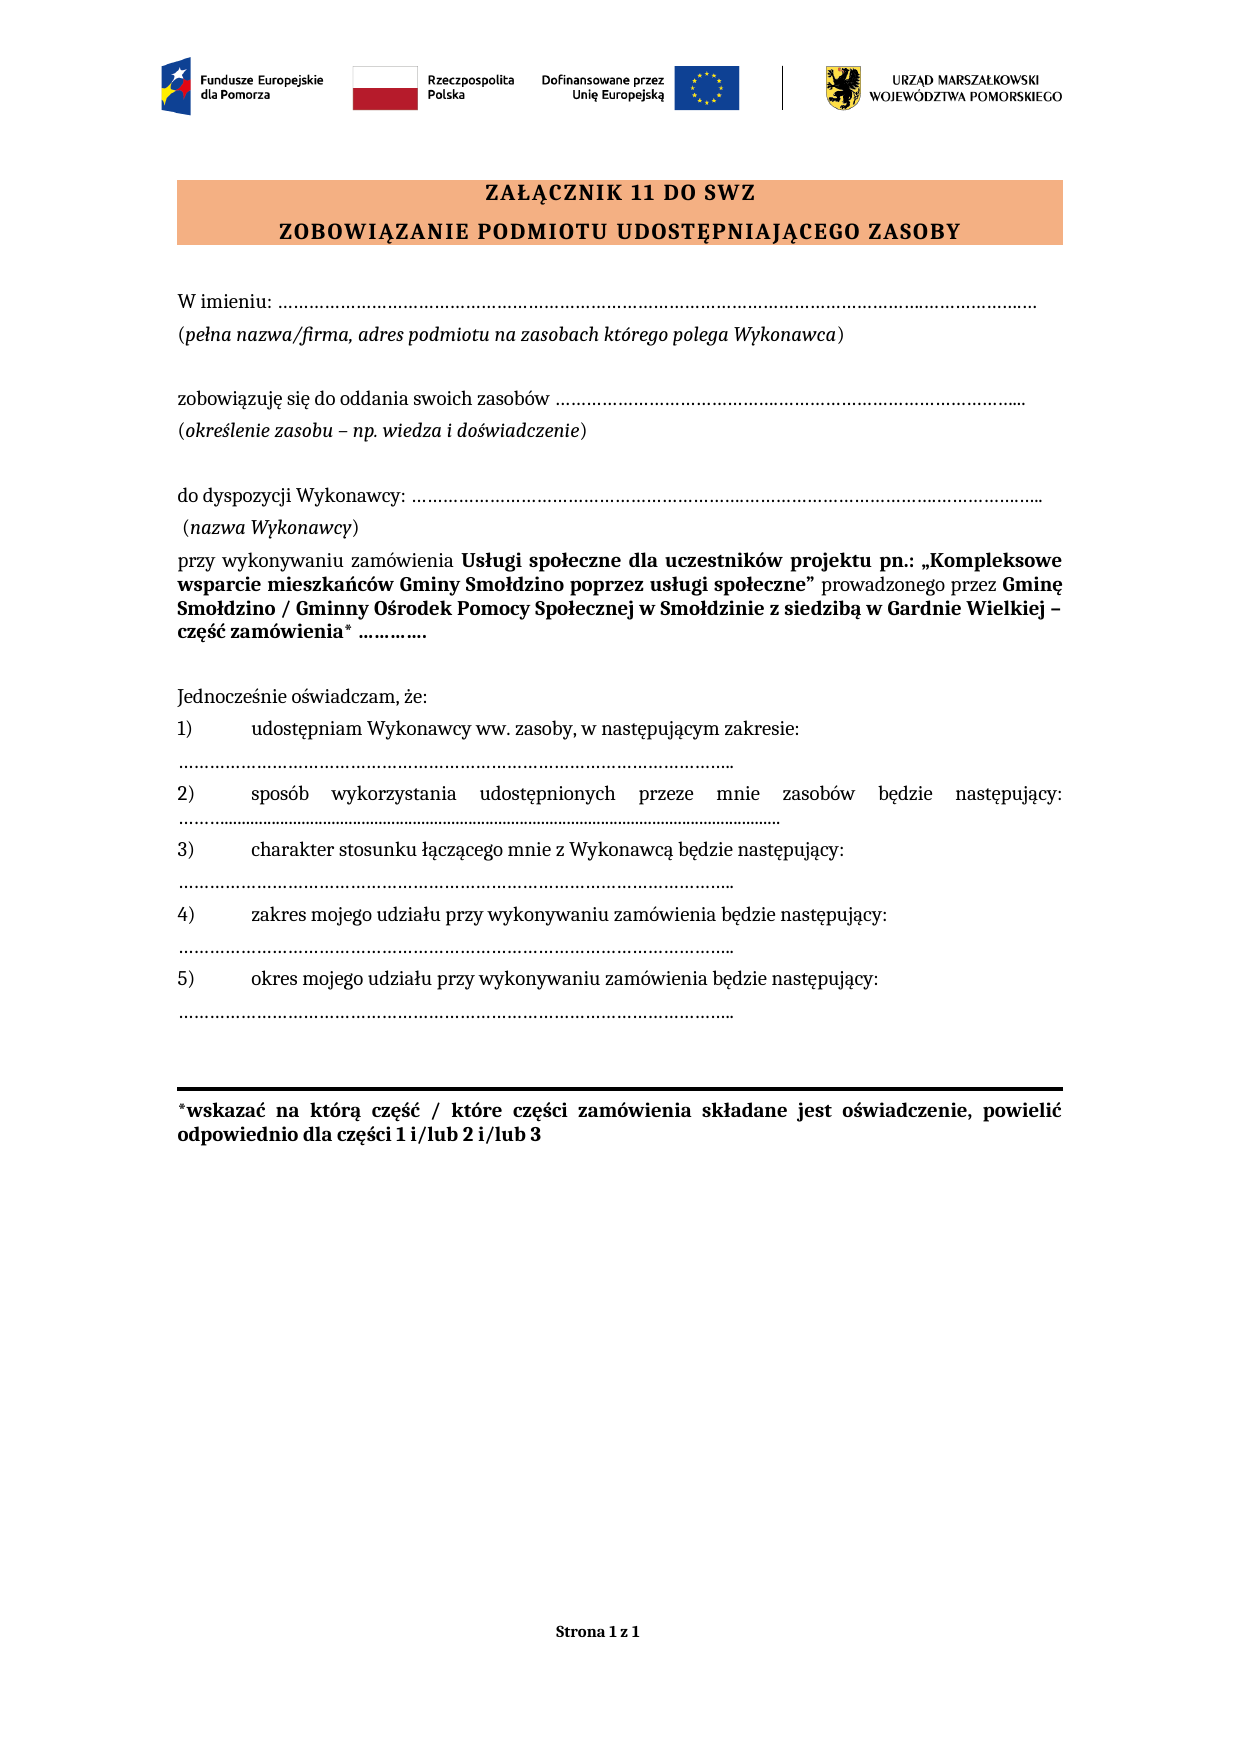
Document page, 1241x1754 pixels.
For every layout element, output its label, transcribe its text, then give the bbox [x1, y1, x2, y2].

text …………………………………………………………………………………………….. [177, 999, 1063, 1023]
text do dyspozycji Wykonawcy: ……………………………………………………….……………………………….…………….….. [177, 484, 1063, 508]
text 4) zakres mojego udziału przy wykonywaniu zamówienia będzie następujący: [177, 902, 1063, 926]
text zobowiązuję się do oddania swoich zasobów …………………………………….………………………………………... [177, 387, 1063, 411]
text *wskazać na którą część / które części zamówienia składane jest oświadczenie, powielić odpowiednio dla części 1 i/lub 2 i/lub 3 [177, 1099, 1063, 1147]
text …………………………………………………………………………………………….. [177, 749, 1063, 773]
text (określenie zasobu – np. wiedza i doświadczenie) [177, 419, 1063, 443]
text przy wykonywaniu zamówienia Usługi społeczne dla uczestników projektu pn.: „Kompleksowe wsparcie mieszkańców Gminy Smołdzino poprzez usługi społeczne” prowadzonego przez Gminę Smołdzino / Gminny Ośrodek Pomocy Społecznej w Smołdzinie z siedzibą w Gardnie Wielkiej – część zamówienia* …………. [177, 548, 1063, 644]
text (pełna nazwa/firma, adres podmiotu na zasobach którego polega Wykonawca) [177, 322, 1063, 346]
text W imieniu: …………………………………………………………………………………………………………….……………….… [177, 290, 1063, 314]
picture [147, 42, 1084, 130]
text ZOBOWIĄZANIE PODMIOTU UDOSTĘPNIAJĄCEGO ZASOBY [177, 219, 1063, 245]
text (nazwa Wykonawcy) [177, 516, 1063, 540]
text 2) sposób wykorzystania udostępnionych przeze mnie zasobów będzie następujący: ……….................................................................................................................................. [177, 782, 1063, 829]
text ZAŁĄCZNIK 11 DO SWZ [177, 180, 1063, 206]
text …………………………………………………………………………………………….. [177, 870, 1063, 894]
text 1) udostępniam Wykonawcy ww. zasoby, w następującym zakresie: [177, 717, 1063, 741]
text 5) okres mojego udziału przy wykonywaniu zamówienia będzie następujący: [177, 967, 1063, 991]
text Jednocześnie oświadczam, że: [177, 685, 1063, 709]
text 3) charakter stosunku łączącego mnie z Wykonawcą będzie następujący: [177, 838, 1063, 862]
text …………………………………………………………………………………………….. [177, 935, 1063, 959]
